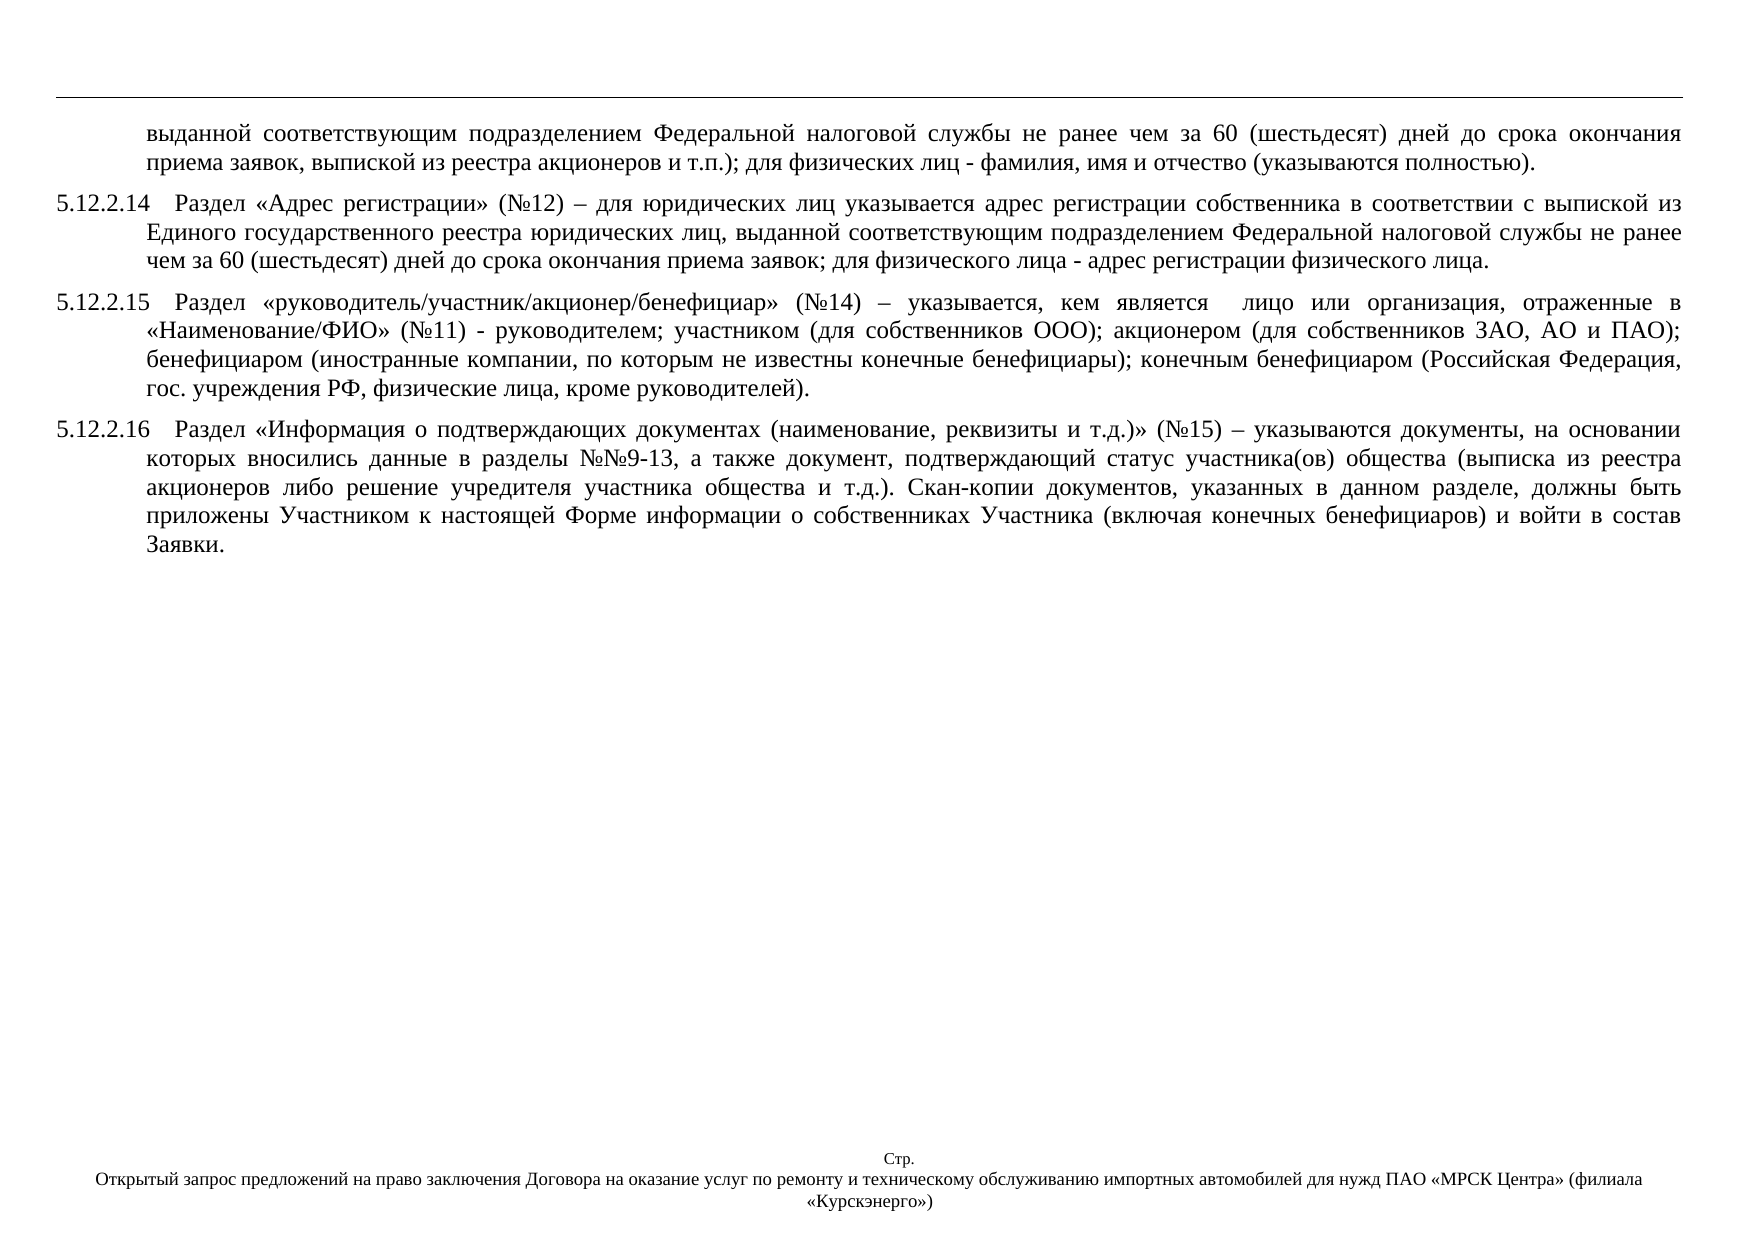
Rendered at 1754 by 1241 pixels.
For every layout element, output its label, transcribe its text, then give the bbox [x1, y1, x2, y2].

list Раздел «Информация о подтверждающих документах (наименование, реквизиты и т.д.)» (№15) – указываются документы, на основании которых вносились данные в разделы №№9-13, а также документ, подтверждающий статус участника(ов) общества (выписка из реестра акционеров либо решение учредителя участника общества и т.д.). Скан-копии документов, указанных в данном разделе, должны быть приложены Участником к настоящей Форме информации о собственниках Участника (включая конечных бенефициаров) и войти в состав Заявки. [56, 414, 1683, 558]
list Раздел «руководитель/участник/акционер/бенефициар» (№14) – указывается, кем является лицо или организация, отраженные в «Наименование/ФИО» (№11) - руководителем; участником (для собственников ООО); акционером (для собственников ЗАО, АО и ПАО); бенефициаром (иностранные компании, по которым не известны конечные бенефициары); конечным бенефициаром (Российская Федерация, гос. учреждения РФ, физические лица, кроме руководителей). [56, 287, 1683, 402]
list Раздел «Адрес регистрации» (№12) – для юридических лиц указывается адрес регистрации собственника в соответствии с выпиской из Единого государственного реестра юридических лиц, выданной соответствующим подразделением Федеральной налоговой службы не ранее чем за 60 (шестьдесят) дней до срока окончания приема заявок; для физического лица - адрес регистрации физического лица. [56, 188, 1683, 274]
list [56, 118, 1683, 176]
